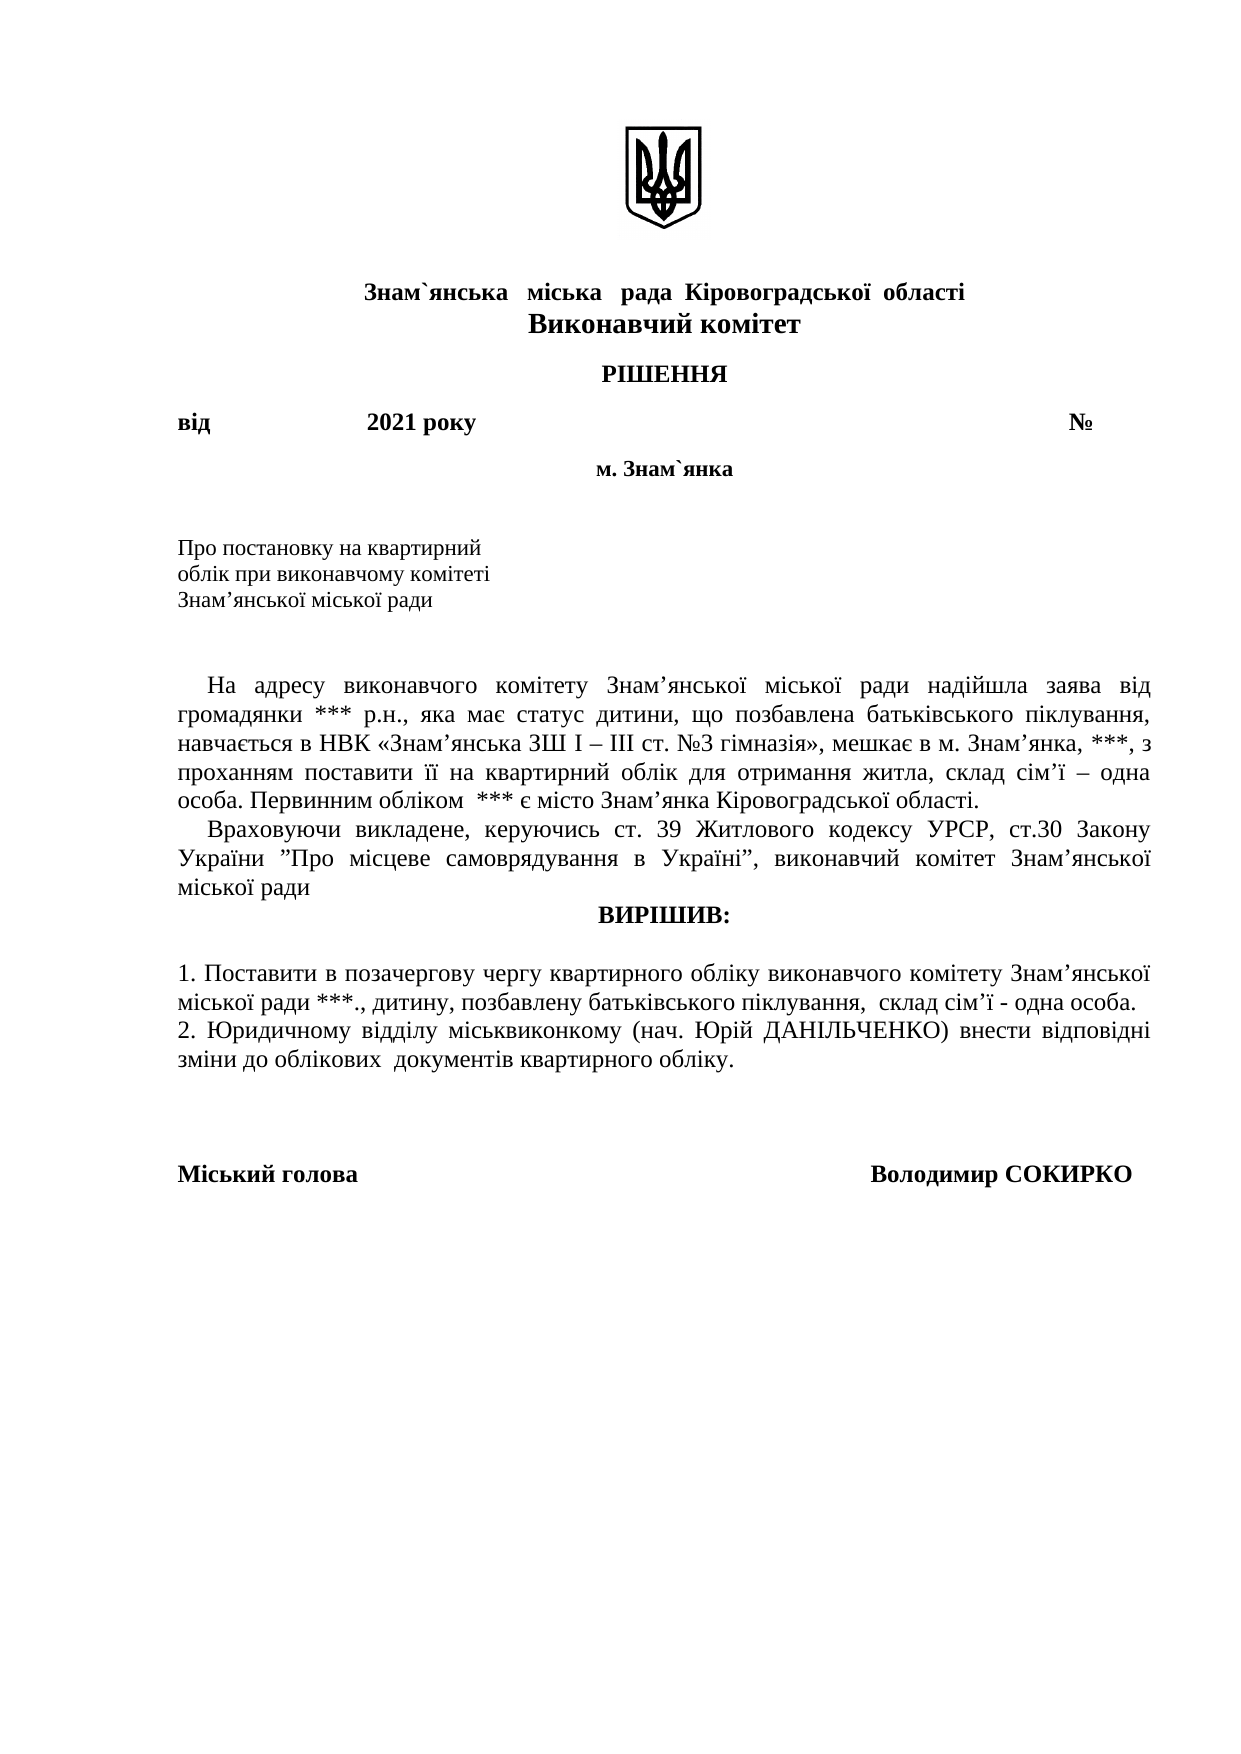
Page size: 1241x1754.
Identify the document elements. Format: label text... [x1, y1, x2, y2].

subtitle Виконавчий комітет [177, 306, 1152, 340]
text Про постановку на квартирний [177, 534, 1152, 560]
text Враховуючи викладене, керуючись ст. 39 Житлового кодексу УРСР, ст.30 Закону України ”Про місцеве самоврядування в Україні”, виконавчий комітет Знам’янської міської ради [177, 814, 1152, 900]
text облік при виконавчому комітеті [177, 560, 1152, 587]
subtitle РІШЕННЯ [177, 359, 1152, 388]
picture [617, 119, 712, 240]
text Міський голова Володимир СОКИРКО [177, 1159, 1152, 1188]
text Знам’янської міської ради [177, 587, 1152, 613]
text Знам`янська міська рада Кіровоградської області [177, 277, 1152, 306]
text м. Знам`янка [177, 455, 1152, 481]
text ВИРІШИВ: [177, 900, 1152, 929]
text 2. Юридичному відділу міськвиконкому (нач. Юрій ДАНІЛЬЧЕНКО) внести відповідні зміни до облікових документів квартирного обліку. [177, 1015, 1152, 1073]
text На адресу виконавчого комітету Знам’янської міської ради надійшла заява від громадянки *** р.н., яка має статус дитини, що позбавлена батьківського піклування, навчається в НВК «Знам’янська ЗШ I – III ст. №3 гімназія», мешкає в м. Знам’янка, ***, з проханням поставити її на квартирний облік для отримання житла, склад сім’ї – одна особа. Первинним обліком *** є місто Знам’янка Кіровоградської області. [177, 670, 1152, 814]
text 1. Поставити в позачергову чергу квартирного обліку виконавчого комітету Знам’янської міської ради ***., дитину, позбавлену батьківського піклування, склад сім’ї - одна особа. [177, 958, 1152, 1015]
subtitle від 2021 року № [177, 407, 1152, 436]
